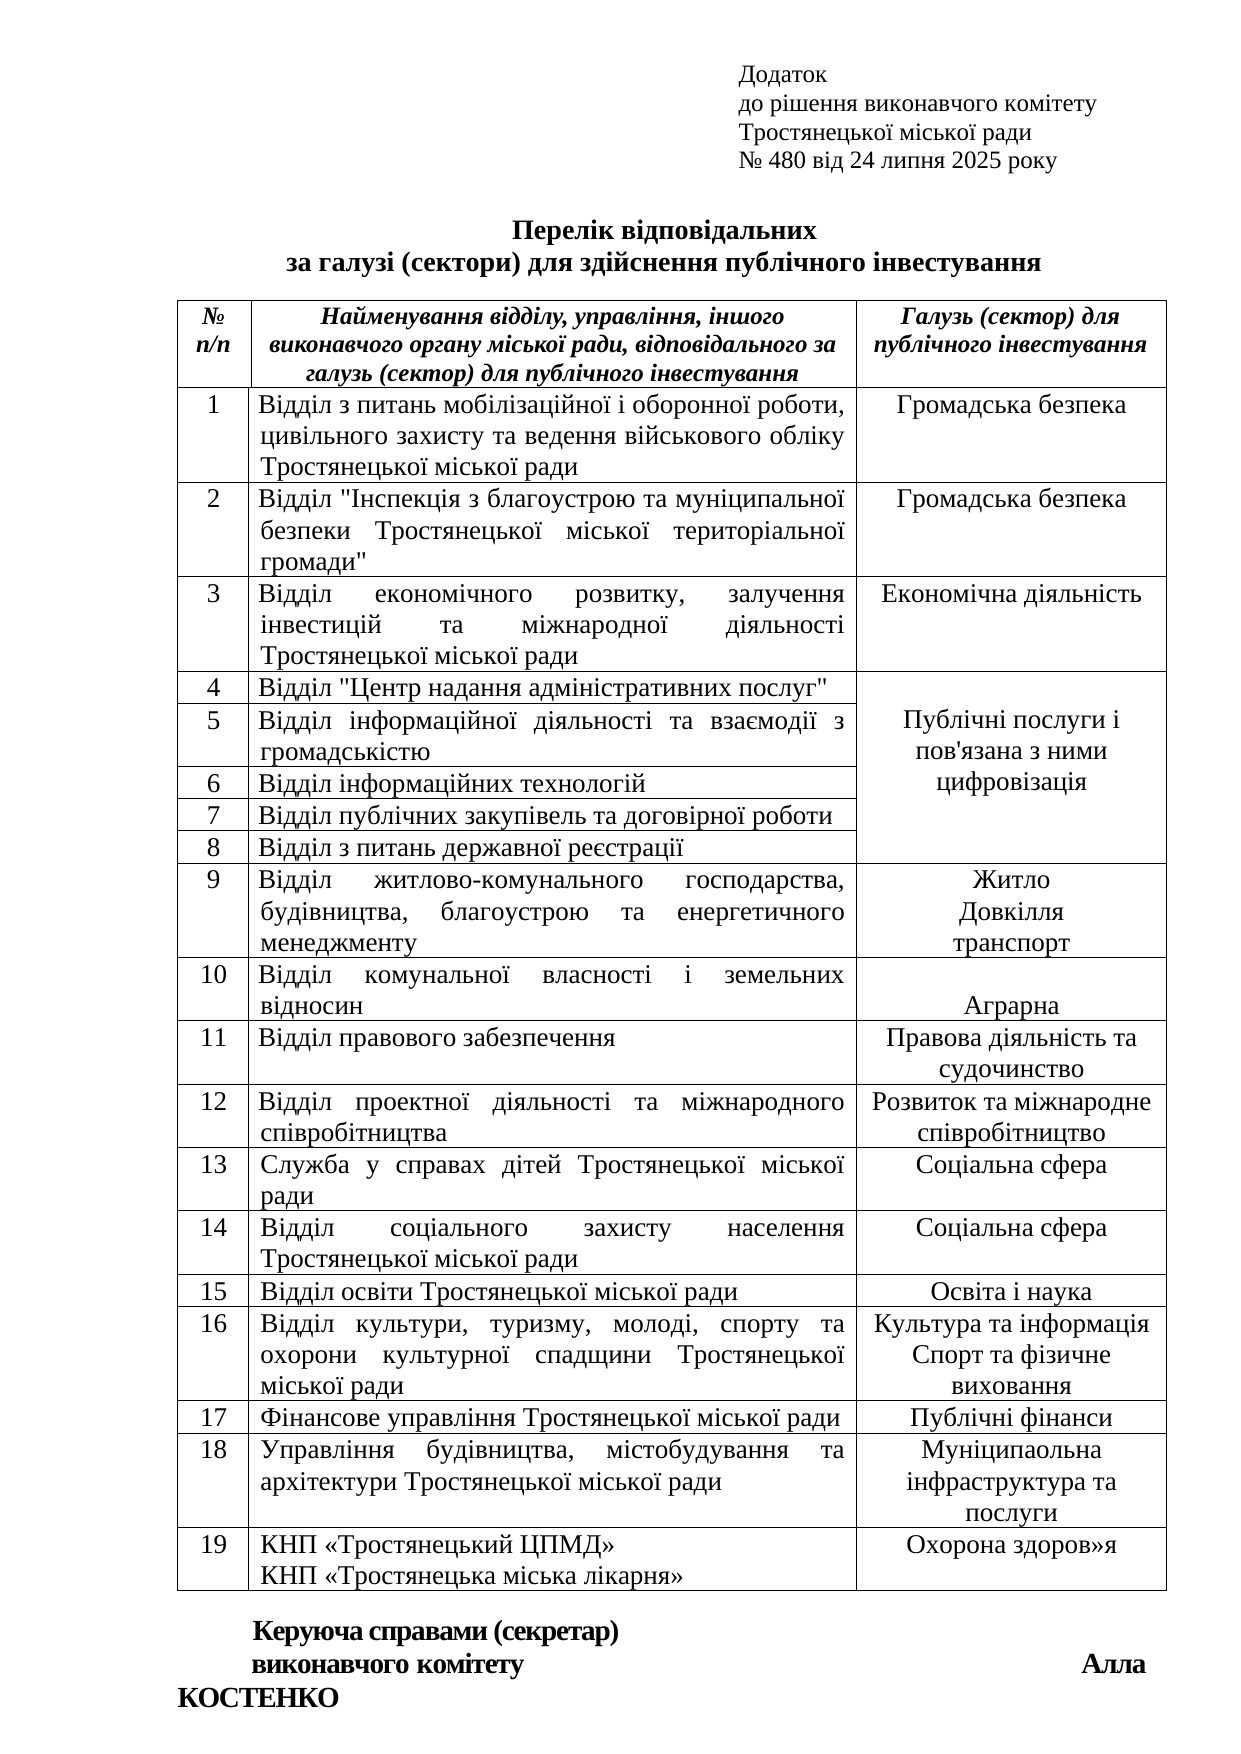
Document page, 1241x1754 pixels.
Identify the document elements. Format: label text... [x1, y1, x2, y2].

table_cell 16 [178, 1307, 248, 1400]
table_cell Відділ проектної діяльності та міжнародного співробітництва [249, 1085, 856, 1147]
text виконавчого комітету Алла КОСТЕНКО [177, 1647, 1152, 1714]
table_cell Освіта і наука [857, 1275, 1166, 1306]
table_cell КНП «Тростянецький ЦПМД» КНП «Тростянецька міська лікарня» [249, 1528, 856, 1590]
table_cell Відділ "Центр надання адміністративних послуг" [249, 672, 856, 703]
table_cell 8 [178, 831, 248, 863]
table_cell Відділ правового забезпечення [249, 1021, 856, 1084]
table_cell 9 [178, 864, 248, 957]
table_cell Соціальна сфера [857, 1211, 1166, 1274]
table_cell Відділ "Інспекція з благоустрою та муніципальної безпеки Тростянецької міської територіальної громади" [249, 483, 856, 576]
table_cell Вiддiл культури, туризму, молодi, спорту та охорони культурної спадщини Тростянецької мiської ради [249, 1307, 856, 1400]
table_cell Муніципаольна інфраструктура та послуги [857, 1434, 1166, 1527]
table_cell Відділ з питань державної реєстрації [249, 831, 856, 863]
table_cell Фінансове управління Тростянецької міської ради [249, 1401, 856, 1433]
table_cell Відділ житлово-комунального господарства, будівництва, благоустрою та енергетичного менеджменту [249, 864, 856, 957]
text за галузі (сектори) для здійснення публічного інвестування [177, 245, 1152, 278]
table_cell 11 [178, 1021, 248, 1084]
table_cell Управління будівництва, містобудування та архітектури Тростянецької міської ради [249, 1434, 856, 1527]
table_cell Аграрна [857, 958, 1166, 1020]
table_cell 19 [178, 1528, 248, 1590]
table_cell Громадська безпека [857, 388, 1166, 482]
text № 480 від 24 липня 2025 року [738, 145, 1152, 174]
table_cell 10 [178, 958, 248, 1020]
table_cell Служба у справах дітей Тростянецької міської ради [249, 1148, 856, 1210]
table_cell Відділ публічних закупівель та договірної роботи [249, 799, 856, 830]
table_cell 12 [178, 1085, 248, 1147]
table_cell Охорона здоров»я [857, 1528, 1166, 1590]
table_cell 5 [178, 704, 248, 766]
table_cell Відділ економічного розвитку, залучення інвестицій та міжнародної діяльності Тростянецької міської ради [249, 577, 856, 671]
table_cell Відділ з питань мобілізаційної і оборонної роботи, цивільного захисту та ведення військового обліку Тростянецької міської ради [249, 388, 856, 482]
table_cell Економічна діяльність [857, 577, 1166, 671]
table_cell Громадська безпека [857, 483, 1166, 576]
table_header Найменування відділу, управління, іншого виконавчого органу міської ради, відповідального за галузь (сектор) для публічного інвестування [252, 301, 856, 387]
text Керуюча справами (секретар) [177, 1613, 1152, 1647]
table_cell Відділ інформаційної діяльності та взаємодії з громадськістю [249, 704, 856, 766]
table_cell 2 [178, 483, 248, 576]
table_cell Публічні фінанси [857, 1401, 1166, 1433]
text Додаток [738, 59, 1152, 88]
table_cell Публічні послуги і пов'язана з ними цифровізація [857, 672, 1166, 863]
table_cell 17 [178, 1401, 248, 1433]
table_cell Відділ соціального захисту населення Тростянецької міської ради [249, 1211, 856, 1274]
table_cell Розвиток та міжнародне співробітництво [857, 1085, 1166, 1147]
table_cell 15 [178, 1275, 248, 1306]
table_cell Соціальна сфера [857, 1148, 1166, 1210]
text Перелік відповідальних [177, 213, 1152, 245]
table_cell Відділ освіти Тростянецької міської ради [249, 1275, 856, 1306]
text до рішення виконавчого комітету Тростянецької міської ради [738, 88, 1152, 145]
table_cell Відділ інформаційних технологій [249, 767, 856, 798]
table_cell 1 [178, 388, 248, 482]
table_cell 14 [178, 1211, 248, 1274]
table_header № п/п [178, 301, 251, 387]
table_cell Житло Довкілля транспорт [857, 864, 1166, 957]
table_cell 7 [178, 799, 248, 830]
table_cell 3 [178, 577, 248, 671]
table_cell Правова діяльність та судочинство [857, 1021, 1166, 1084]
table_cell 4 [178, 672, 248, 703]
table_header Галузь (сектор) для публічного інвестування [857, 301, 1166, 387]
table_cell 18 [178, 1434, 248, 1527]
table_cell 6 [178, 767, 248, 798]
table_cell Відділ комунальної власності і земельних відносин [249, 958, 856, 1020]
table_cell Культура та інформація Спорт та фізичне виховання [857, 1307, 1166, 1400]
table_cell 13 [178, 1148, 248, 1210]
